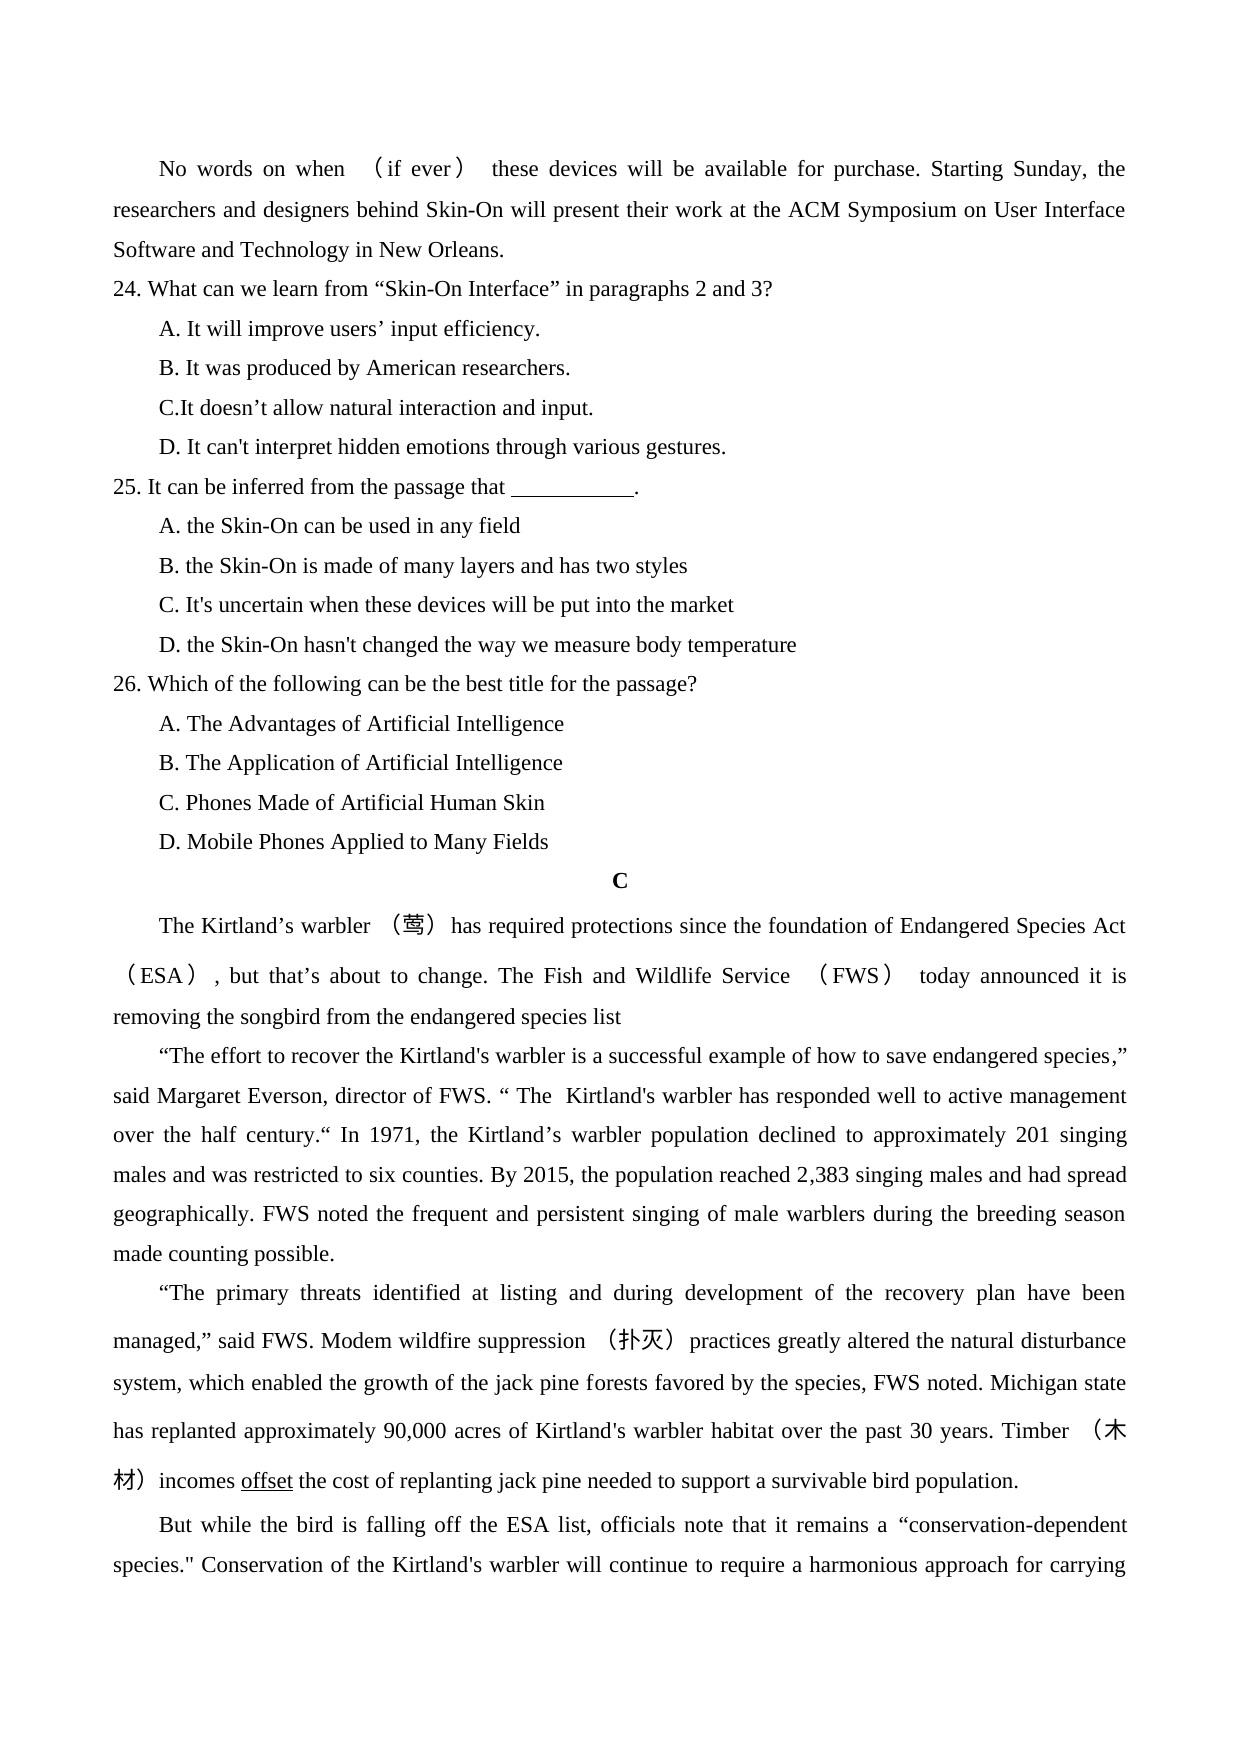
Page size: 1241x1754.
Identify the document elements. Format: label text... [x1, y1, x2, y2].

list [113, 1511, 1127, 1577]
list C. Phones Made of Artificial Human Skin [113, 788, 1127, 815]
list The Kirtland’s warbler （莺）has required protections since the foundation of Endangered Species Act （ESA）, but that’s about to change. The Fish and Wildlife Service （FWS） today announced it is removing the songbird from the endangered species list [113, 907, 1127, 1029]
list A. the Skin-On can be used in any field [113, 512, 1127, 538]
list B. It was produced by American researchers. [113, 354, 1127, 381]
list C. It's uncertain when these devices will be put into the market [113, 591, 1127, 617]
list A. It will improve users’ input efficiency. [113, 315, 1127, 341]
list “The effort to recover the Kirtland's warbler is a successful example of how to save endangered species,” said Margaret Everson, director of FWS. “ The Kirtland's warbler has responded well to active management over the half century.“ In 1971, the Kirtland’s warbler population declined to approximately 201 singing males and was restricted to six counties. By 2015, the population reached 2,383 singing males and had spread geographically. FWS noted the frequent and persistent singing of male warblers during the breeding season made counting possible. [113, 1043, 1127, 1266]
list No words on when （if ever） these devices will be available for purchase. Starting Sunday, the researchers and designers behind Skin-On will present their work at the ACM Symposium on User Interface Software and Technology in New Orleans. [113, 150, 1127, 262]
list D. Mobile Phones Applied to Many Fields [113, 828, 1127, 854]
list B. the Skin-On is made of many layers and has two styles [113, 552, 1127, 578]
list “The primary threats identified at listing and during development of the recovery plan have been managed,” said FWS. Modem wildfire suppression （扑灭）practices greatly altered the natural disturbance system, which enabled the growth of the jack pine forests favored by the species, FWS noted. Michigan state has replanted approximately 90,000 acres of Kirtland's warbler habitat over the past 30 years. Timber （木材）incomes offset the cost of replanting jack pine needed to support a survivable bird population. [113, 1279, 1127, 1495]
list D. It can't interpret hidden emotions through various gestures. [113, 433, 1127, 459]
list B. The Application of Artificial Intelligence [113, 749, 1127, 775]
list C.It doesn’t allow natural interaction and input. [113, 394, 1127, 420]
list 24. What can we learn from “Skin-On Interface” in paragraphs 2 and 3? [113, 275, 1127, 302]
list 26. Which of the following can be the best title for the passage? [113, 670, 1127, 696]
list 25. It can be inferred from the passage that . [113, 473, 1127, 499]
list A. The Advantages of Artificial Intelligence [113, 709, 1127, 736]
list C [113, 867, 1127, 894]
list D. the Skin-On hasn't changed the way we measure body temperature [113, 631, 1127, 657]
